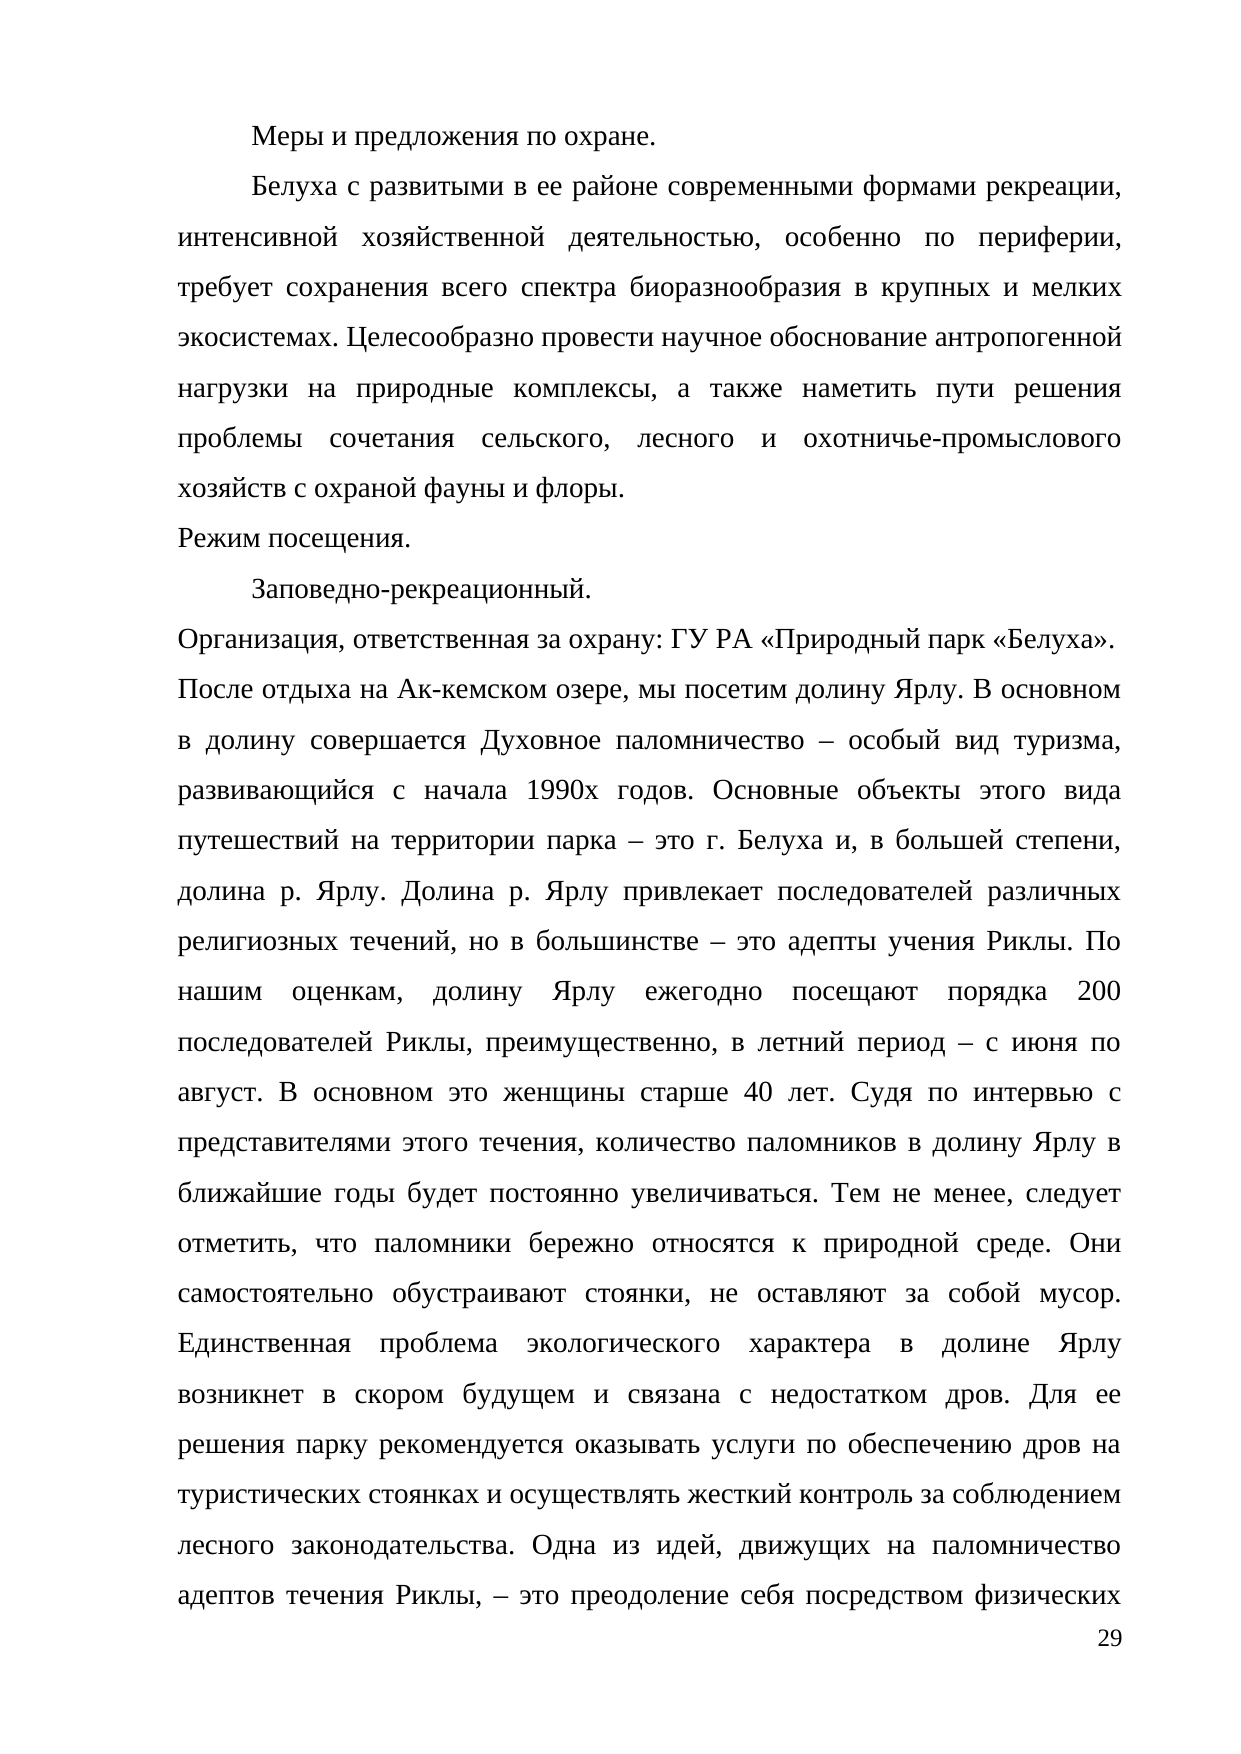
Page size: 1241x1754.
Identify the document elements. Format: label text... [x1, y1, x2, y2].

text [177, 672, 1122, 1611]
text Заповедно-рекреационный. [177, 571, 1122, 604]
text Организация, ответственная за охрану: ГУ РА «Природный парк «Белуха». [177, 621, 1122, 655]
text Режим посещения. [177, 521, 1122, 554]
text Белуха с развитыми в ее районе современными формами рекреации, интенсивной хозяйственной деятельностью, особенно по периферии, требует сохранения всего спектра биоразнообразия в крупных и мелких экосистемах. Целесообразно провести научное обоснование антропогенной нагрузки на природные комплексы, а также наметить пути решения проблемы сочетания сельского, лесного и охотничье-промыслового хозяйств с охраной фауны и флоры. [177, 168, 1122, 504]
text Меры и предложения по охране. [177, 118, 1122, 152]
